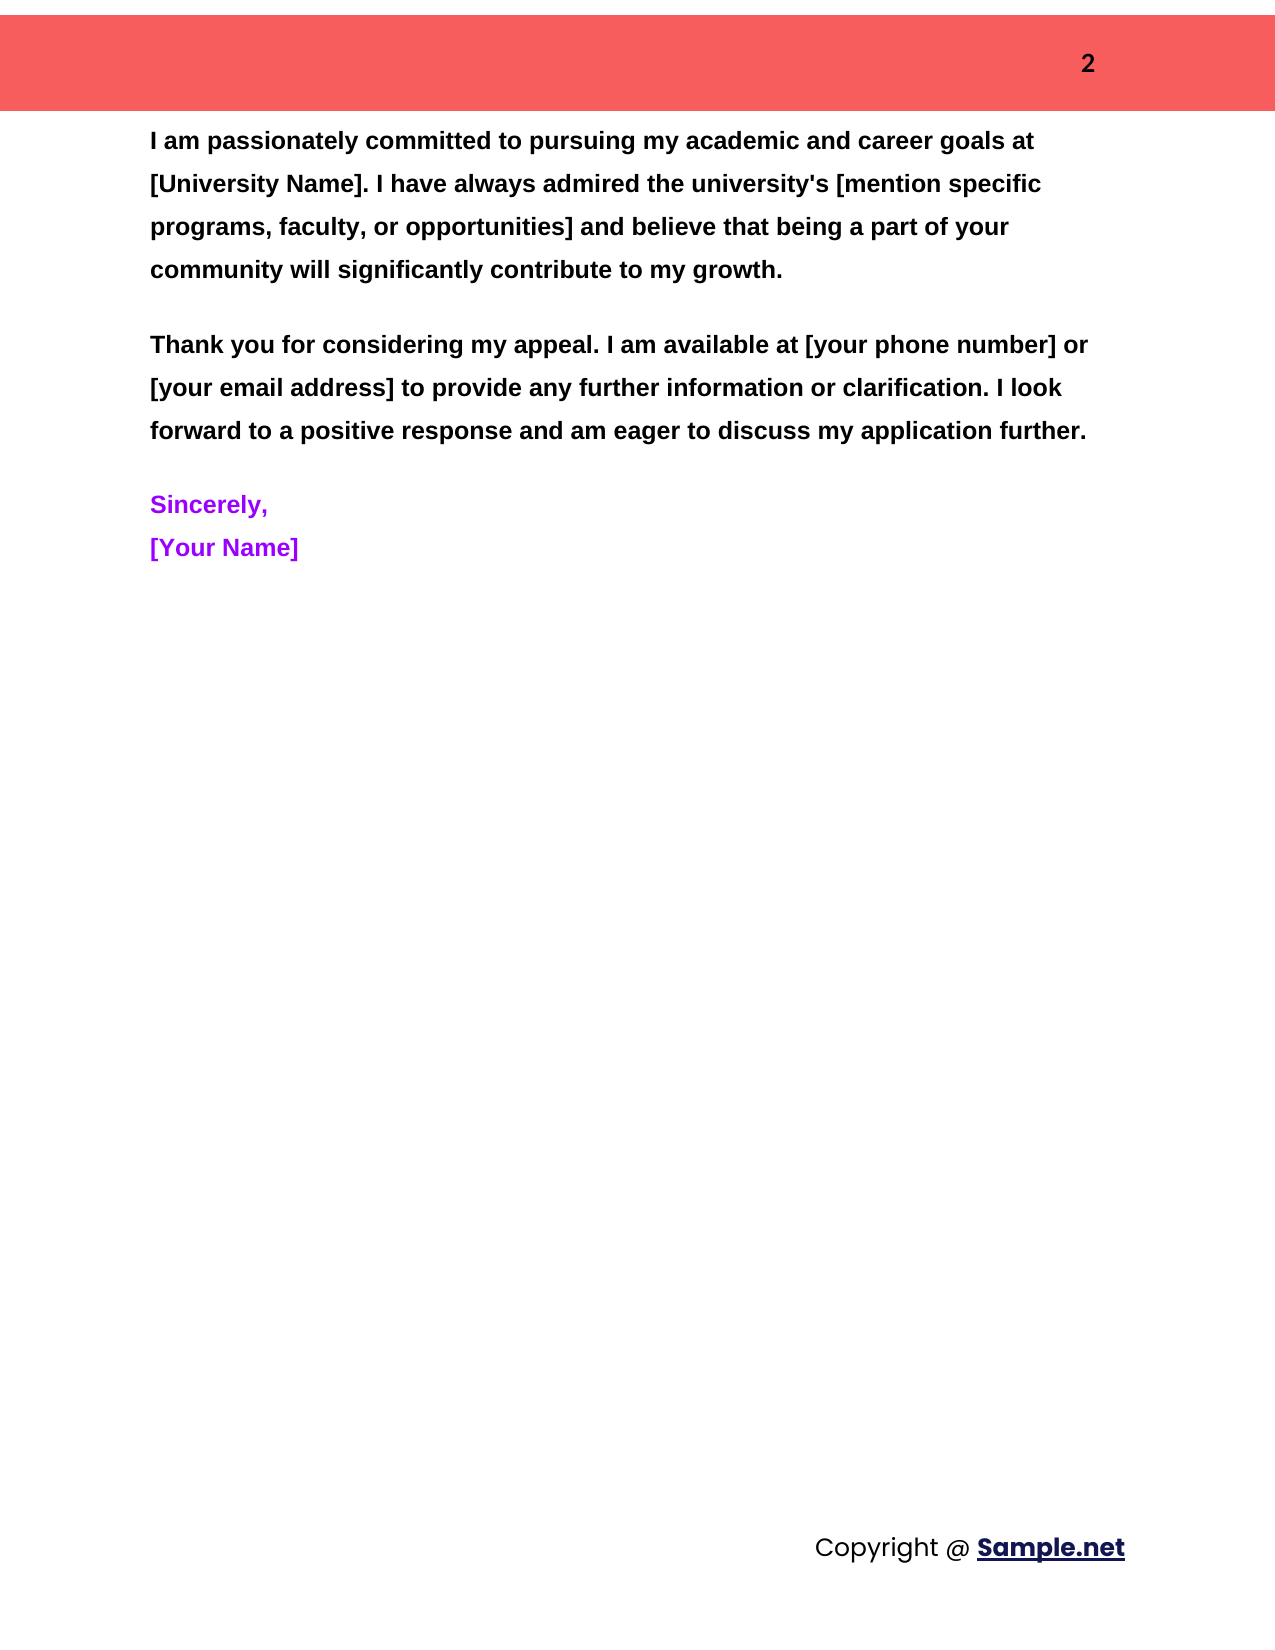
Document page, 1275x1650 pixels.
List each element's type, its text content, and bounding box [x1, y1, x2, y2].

text Thank you for considering my appeal. I am available at [your phone number] or [your email address] to provide any further information or clarification. I look forward to a positive response and am eager to discuss my application further. [150, 329, 1125, 444]
text Sincerely, [Your Name] [150, 490, 1125, 562]
text I am passionately committed to pursuing my academic and career goals at [University Name]. I have always admired the university's [mention specific programs, faculty, or opportunities] and believe that being a part of your community will significantly contribute to my growth. [150, 126, 1125, 284]
